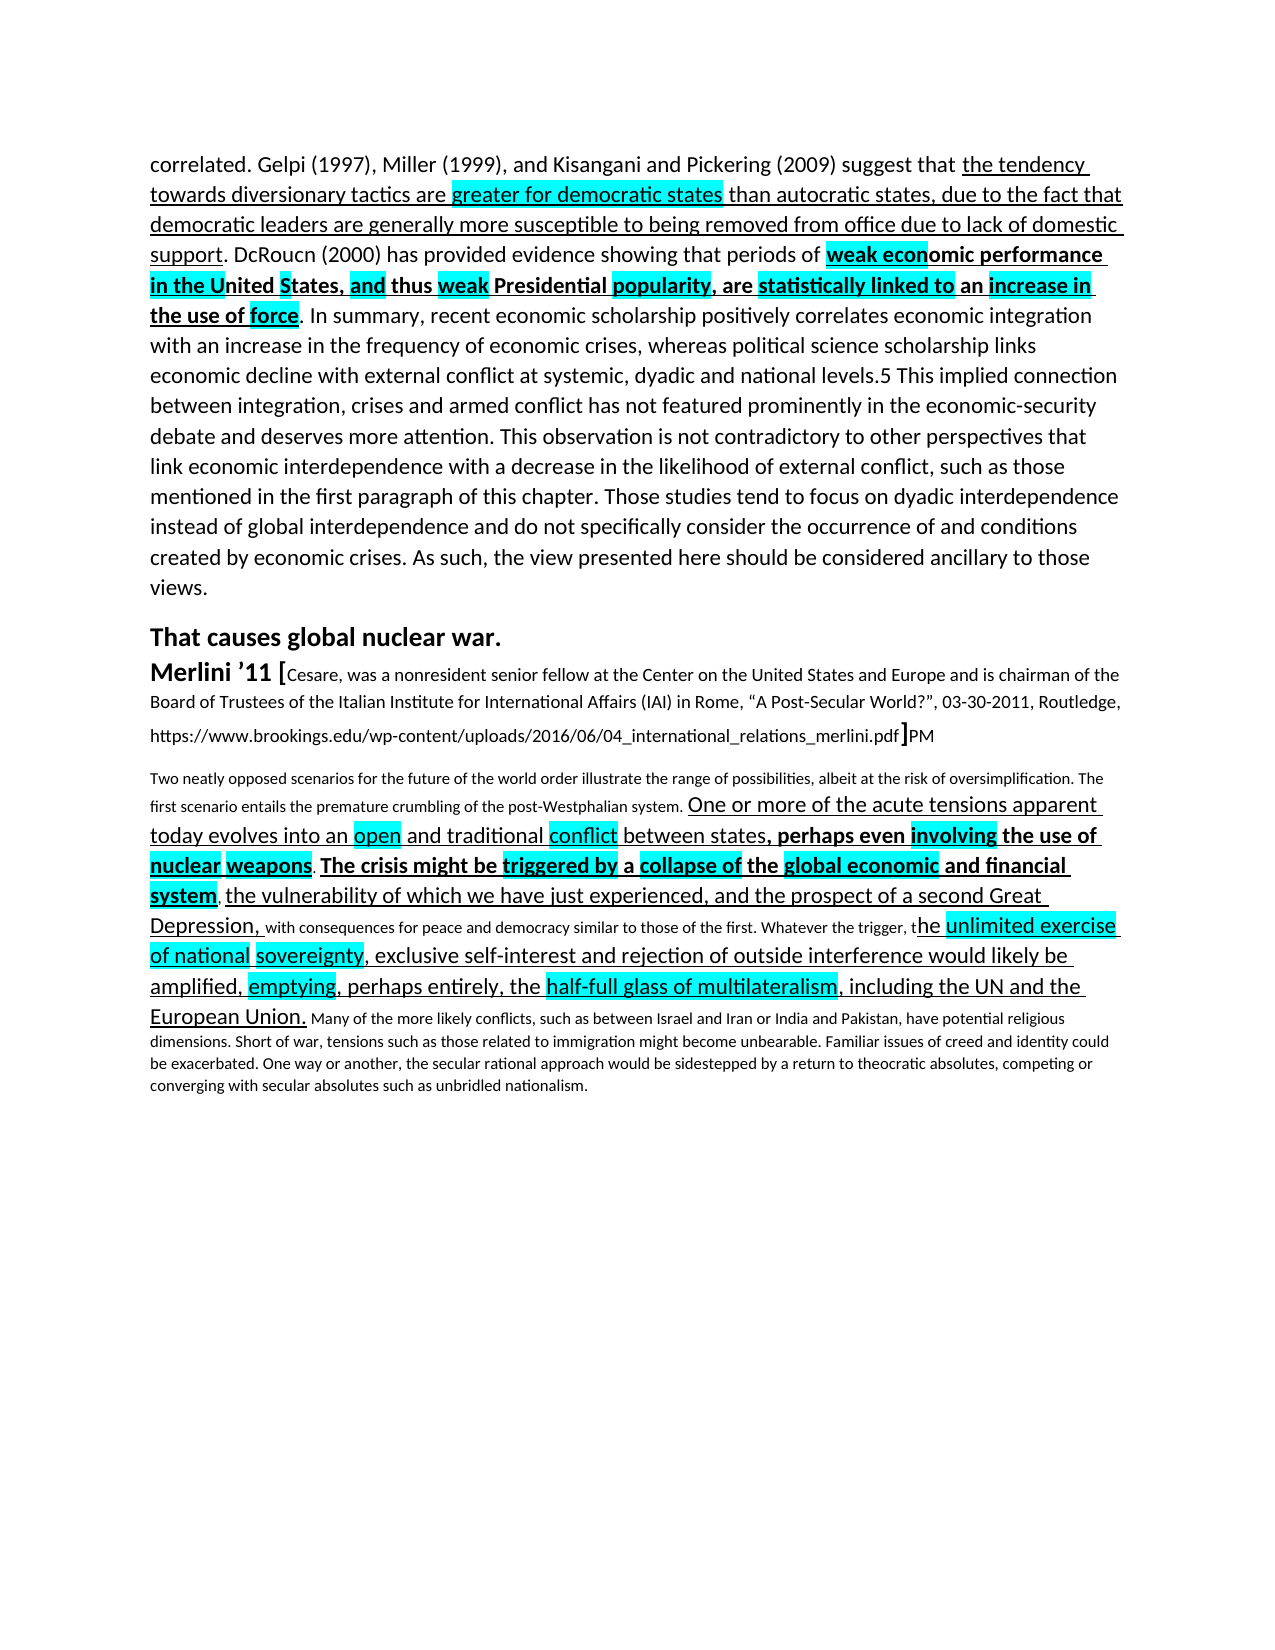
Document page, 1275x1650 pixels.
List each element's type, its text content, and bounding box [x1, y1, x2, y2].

text That causes global nuclear war. [150, 620, 1125, 653]
text Merlini ’11 [Cesare, was a nonresident senior fellow at the Center on the United States and Europe and is chairman of the Board of Trustees of the Italian Institute for International Affairs (IAI) in Rome, “A Post-Secular World?”, 03-30-2011, Routledge, https://www.brookings.edu/wp-content/uploads/2016/06/04_international_relations_merlini.pdf]PM [150, 655, 1125, 749]
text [150, 150, 1125, 601]
text Two neatly opposed scenarios for the future of the world order illustrate the range of possibilities, albeit at the risk of oversimplification. The first scenario entails the premature crumbling of the post-Westphalian system. One or more of the acute tensions apparent today evolves into an open and traditional conflict between states, perhaps even involving the use of nuclear weapons. The crisis might be triggered by a collapse of the global economic and financial system, the vulnerability of which we have just experienced, and the prospect of a second Great Depression, with consequences for peace and democracy similar to those of the first. Whatever the trigger, the unlimited exercise of national sovereignty, exclusive self-interest and rejection of outside interference would likely be amplified, emptying, perhaps entirely, the half-full glass of multilateralism, including the UN and the European Union. Many of the more likely conflicts, such as between Israel and Iran or India and Pakistan, have potential religious dimensions. Short of war, tensions such as those related to immigration might become unbearable. Familiar issues of creed and identity could be exacerbated. One way or another, the secular rational approach would be sidestepped by a return to theocratic absolutes, competing or converging with secular absolutes such as unbridled nationalism. [150, 768, 1125, 1096]
